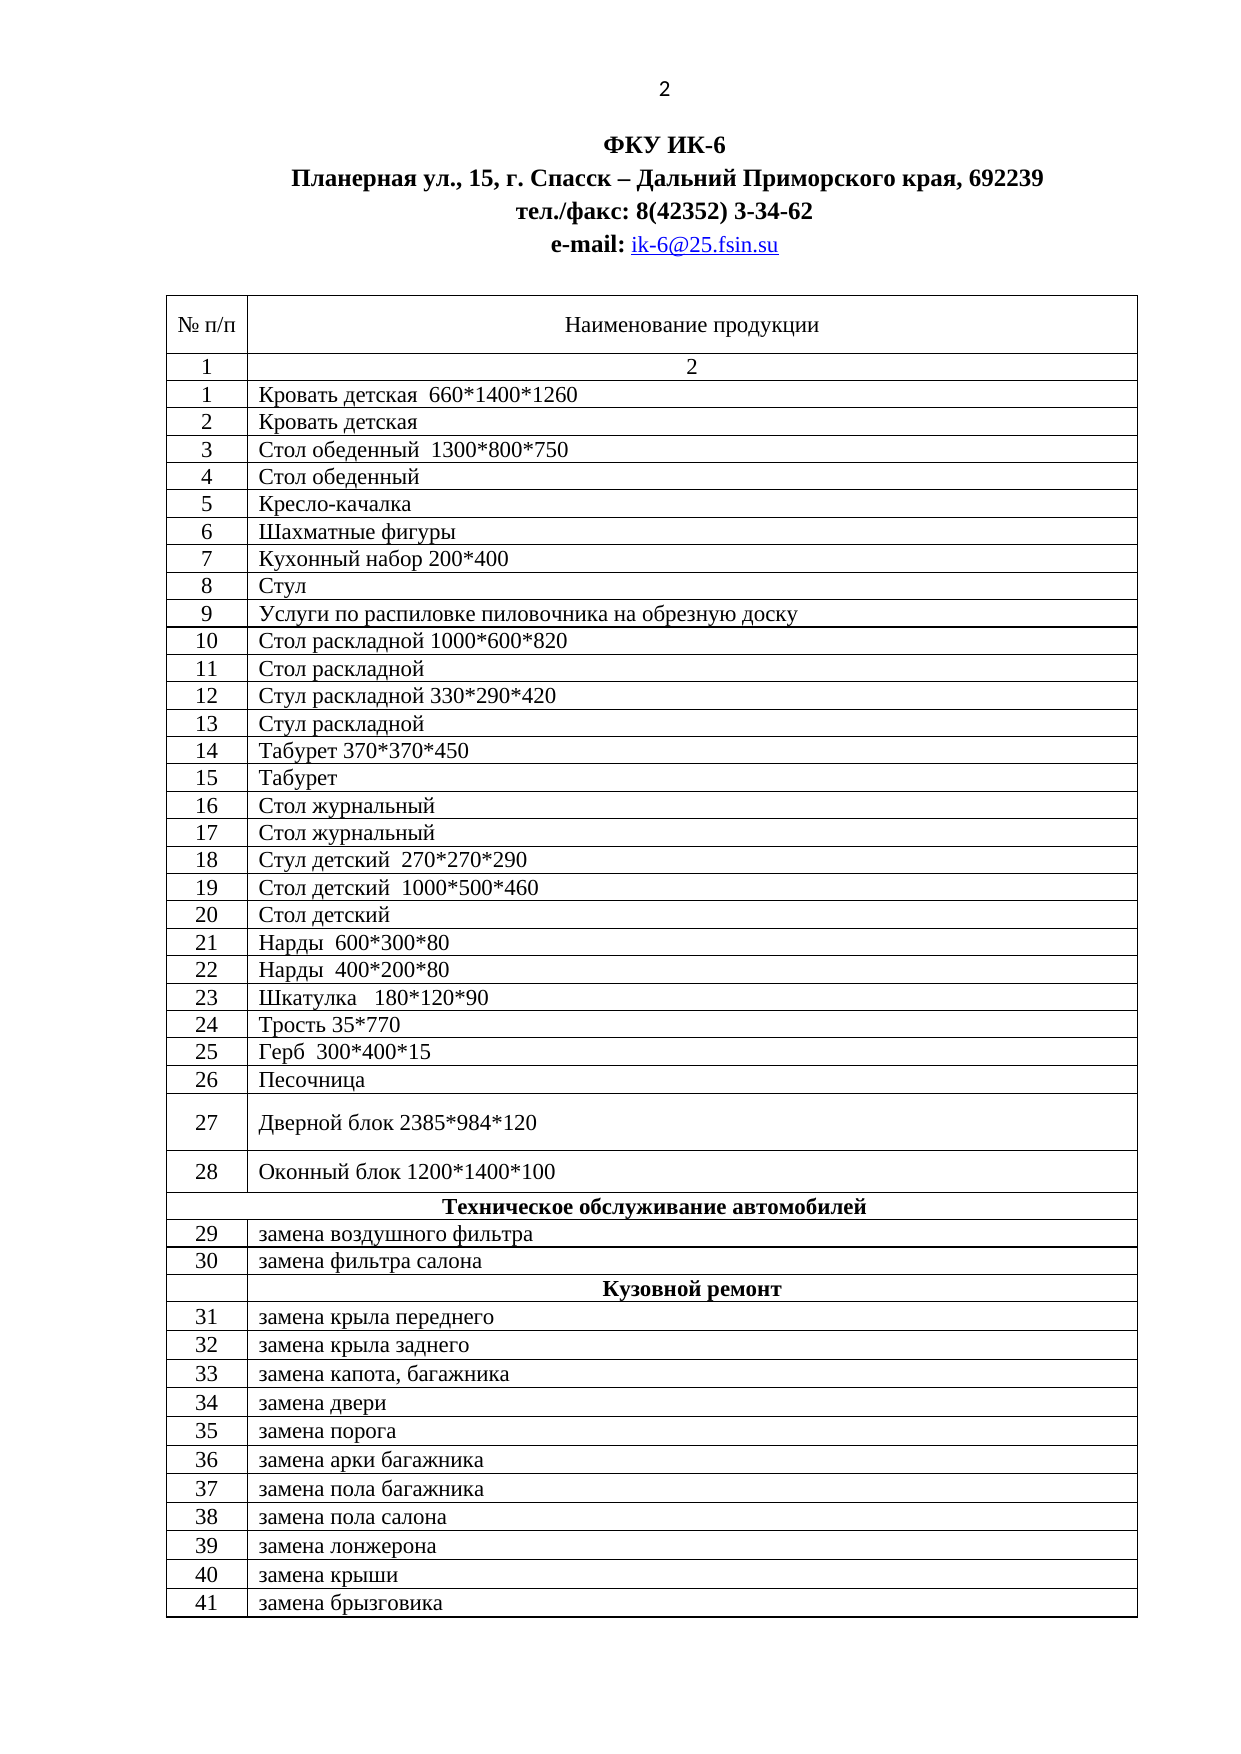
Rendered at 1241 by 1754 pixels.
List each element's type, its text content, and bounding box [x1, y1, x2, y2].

table_cell Оконный блок 1200*1400*100 [248, 1151, 1137, 1192]
table_cell 41 [167, 1589, 247, 1616]
table_cell Кухонный набор 200*400 [248, 545, 1137, 572]
table_cell 21 [167, 929, 247, 955]
table_cell 5 [167, 490, 247, 517]
table_cell 1 [167, 354, 247, 380]
table_cell Стол обеденный 1300*800*750 [248, 436, 1137, 462]
table_cell Стол раскладной [248, 655, 1137, 681]
table_cell 27 [167, 1094, 247, 1150]
table_cell [167, 1275, 247, 1301]
table_cell Стол обеденный [248, 463, 1137, 489]
table_cell Техническое обслуживание автомобилей [167, 1193, 1137, 1219]
table_header № п/п [167, 296, 247, 352]
table_cell замена крыши [248, 1560, 1137, 1588]
table_cell Нарды 400*200*80 [248, 956, 1137, 982]
table_cell 23 [167, 984, 247, 1010]
table_cell Стул раскладной [248, 710, 1137, 736]
table_cell замена фильтра салона [248, 1248, 1137, 1274]
table_cell 22 [167, 956, 247, 982]
table_cell 34 [167, 1388, 247, 1416]
table_cell замена крыла переднего [248, 1302, 1137, 1330]
table_cell Стул детский 270*270*290 [248, 847, 1137, 873]
table_cell 20 [167, 901, 247, 928]
table_cell 6 [167, 518, 247, 544]
table_cell 24 [167, 1011, 247, 1037]
table_cell замена порога [248, 1417, 1137, 1444]
table_cell 29 [167, 1220, 247, 1246]
table_cell 19 [167, 874, 247, 900]
table_cell 1 [167, 381, 247, 407]
table_cell 2 [248, 354, 1137, 380]
table_cell 38 [167, 1503, 247, 1530]
text Планерная ул., 15, г. Спасск – Дальний Приморского края, 692239 [177, 163, 1152, 192]
table_cell Стол раскладной 1000*600*820 [248, 628, 1137, 654]
table_cell 14 [167, 737, 247, 763]
table_cell 18 [167, 847, 247, 873]
table_cell Стол детский [248, 901, 1137, 928]
table_cell 33 [167, 1360, 247, 1387]
table_cell Песочница [248, 1066, 1137, 1093]
table_cell Стул [248, 573, 1137, 599]
table_cell замена двери [248, 1388, 1137, 1416]
table_cell замена крыла заднего [248, 1331, 1137, 1358]
table_cell Табурет [248, 764, 1137, 791]
table_cell Нарды 600*300*80 [248, 929, 1137, 955]
table_cell 7 [167, 545, 247, 572]
table_cell Трость 35*770 [248, 1011, 1137, 1037]
table_cell 9 [167, 600, 247, 626]
table_cell Табурет 370*370*450 [248, 737, 1137, 763]
text тел./факс: 8(42352) 3-34-62 [177, 196, 1152, 224]
table_cell замена пола салона [248, 1503, 1137, 1530]
table_cell замена брызговика [248, 1589, 1137, 1616]
table_cell 25 [167, 1038, 247, 1065]
table_cell замена арки багажника [248, 1446, 1137, 1473]
table_cell 28 [167, 1151, 247, 1192]
table_cell 11 [167, 655, 247, 681]
table_cell замена капота, багажника [248, 1360, 1137, 1387]
table_cell 39 [167, 1531, 247, 1559]
table_cell 3 [167, 436, 247, 462]
table_cell 37 [167, 1474, 247, 1502]
text e-mail: ik-6@25.fsin.su [177, 229, 1152, 258]
table_cell Кровать детская [248, 408, 1137, 434]
table_cell Дверной блок 2385*984*120 [248, 1094, 1137, 1150]
table_cell Стол детский 1000*500*460 [248, 874, 1137, 900]
table_cell Кресло-качалка [248, 490, 1137, 517]
table_cell 10 [167, 628, 247, 654]
table_cell 31 [167, 1302, 247, 1330]
table_cell 30 [167, 1248, 247, 1274]
table_cell Стул раскладной 330*290*420 [248, 682, 1137, 708]
table_cell замена пола багажника [248, 1474, 1137, 1502]
table_cell 4 [167, 463, 247, 489]
table_cell 26 [167, 1066, 247, 1093]
table_cell Кровать детская 660*1400*1260 [248, 381, 1137, 407]
table_cell 8 [167, 573, 247, 599]
table_cell замена воздушного фильтра [248, 1220, 1137, 1246]
table_cell 35 [167, 1417, 247, 1444]
table_cell Герб 300*400*15 [248, 1038, 1137, 1065]
text ФКУ ИК-6 [177, 130, 1152, 158]
table_header Наименование продукции [248, 296, 1137, 352]
table_cell 2 [167, 408, 247, 434]
table_cell Шкатулка 180*120*90 [248, 984, 1137, 1010]
table_cell 32 [167, 1331, 247, 1358]
table_cell Стол журнальный [248, 819, 1137, 846]
table_cell 13 [167, 710, 247, 736]
table_cell Стол журнальный [248, 792, 1137, 818]
table_cell 15 [167, 764, 247, 791]
table_cell 17 [167, 819, 247, 846]
table_cell Услуги по распиловке пиловочника на обрезную доску [248, 600, 1137, 626]
table_cell 16 [167, 792, 247, 818]
table_cell 36 [167, 1446, 247, 1473]
table_cell Шахматные фигуры [248, 518, 1137, 544]
table_cell 12 [167, 682, 247, 708]
table_cell замена лонжерона [248, 1531, 1137, 1559]
table_cell 40 [167, 1560, 247, 1588]
table_cell Кузовной ремонт [248, 1275, 1137, 1301]
